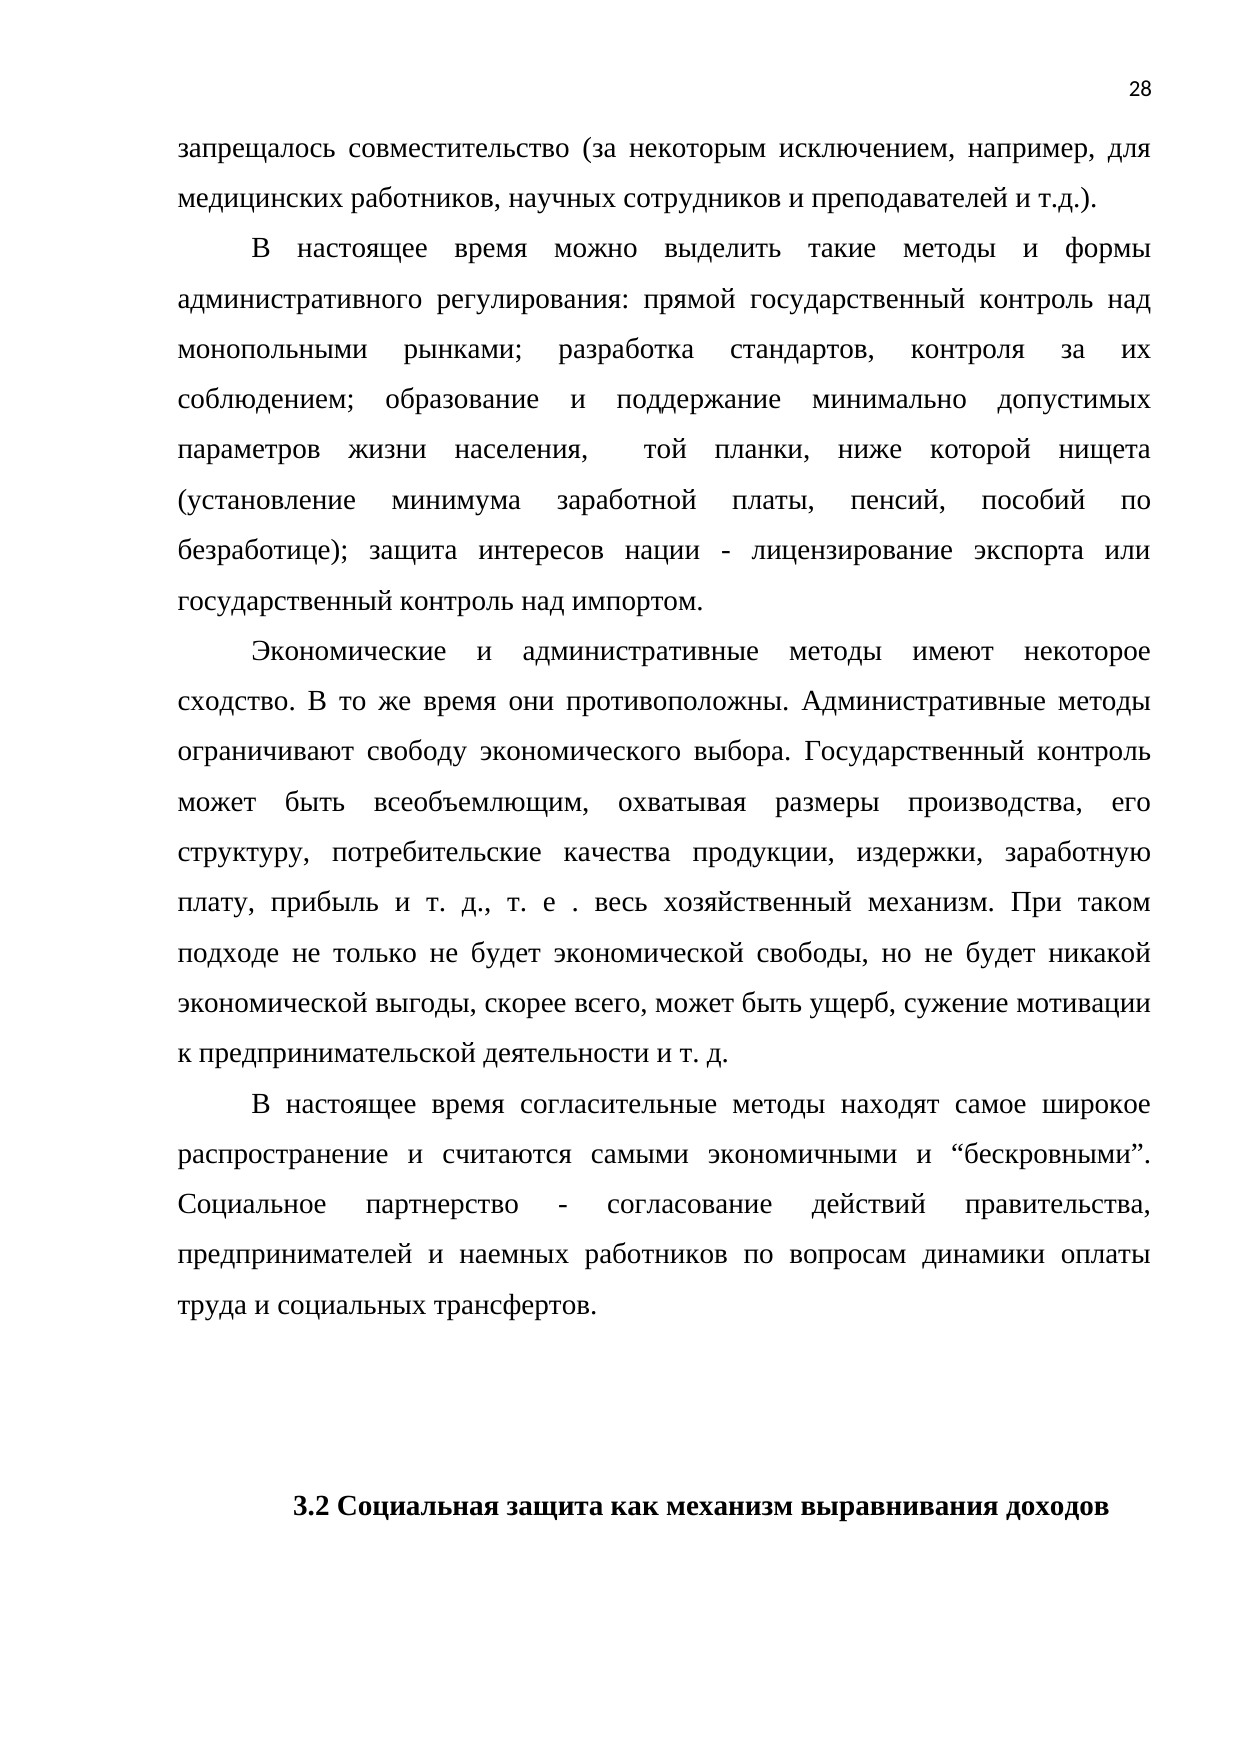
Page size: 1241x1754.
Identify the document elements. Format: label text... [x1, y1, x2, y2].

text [177, 130, 1152, 214]
text В настоящее время согласительные методы находят самое широкое распространение и считаются самыми экономичными и “бескровными”. Социальное партнерство - согласование действий правительства, предпринимателей и наемных работников по вопросам динамики оплаты труда и социальных трансфертов. [177, 1086, 1152, 1321]
text В настоящее время можно выделить такие методы и формы административного регулирования: прямой государственный контроль над монопольными рынками; разработка стандартов, контроля за их соблюдением; образование и поддержание минимально допустимых параметров жизни населения, той планки, ниже которой нищета (установление минимума заработной платы, пенсий, пособий по безработице); защита интересов нации - лицензирование экспорта или государственный контроль над импортом. [177, 230, 1152, 616]
subtitle 3.2 Социальная защита как механизм выравнивания доходов [177, 1488, 1152, 1522]
text Экономические и административные методы имеют некоторое сходство. В то же время они противоположны. Административные методы ограничивают свободу экономического выбора. Государственный контроль может быть всеобъемлющим, охватывая размеры производства, его структуру, потребительские качества продукции, издержки, заработную плату, прибыль и т. д., т. е . весь хозяйственный механизм. При таком подходе не только не будет экономической свободы, но не будет никакой экономической выгоды, скорее всего, может быть ущерб, сужение мотивации к предпринимательской деятельности и т. д. [177, 633, 1152, 1069]
